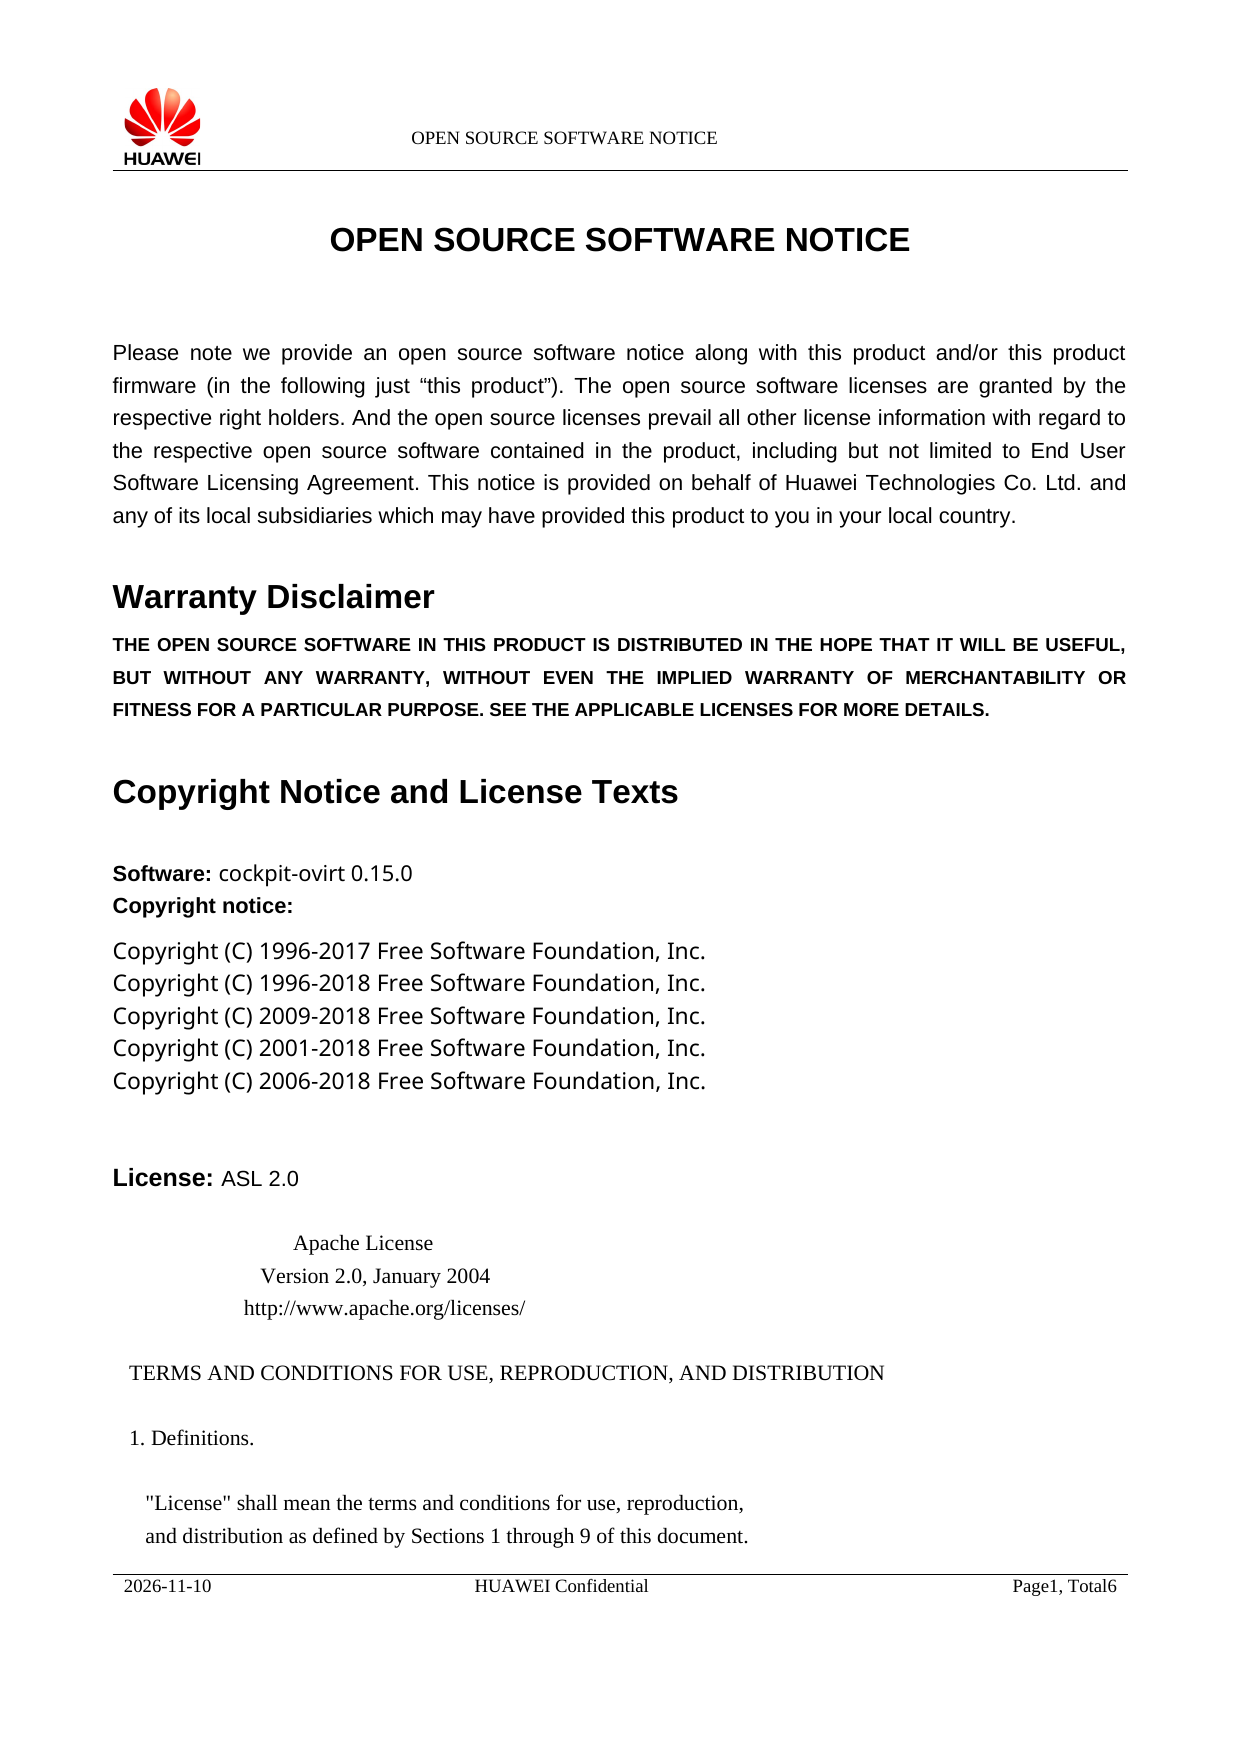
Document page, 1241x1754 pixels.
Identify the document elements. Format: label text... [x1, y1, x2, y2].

text Copyright (C) 2009-2018 Free Software Foundation, Inc. [112, 999, 1128, 1031]
text OPEN SOURCE SOFTWARE NOTICE [112, 206, 1128, 271]
text Copyright (C) 2006-2018 Free Software Foundation, Inc. [112, 1064, 1128, 1096]
text Warranty Disclaimer [112, 564, 1128, 629]
text The open source software in this product is distributed in the hope that it will be useful, but WITHOUT ANY WARRANTY, without even the implied warranty of MERCHANTABILITY or FITNESS FOR A PARTICULAR PURPOSE. See the applicable licenses for more details. [112, 629, 1128, 726]
text Copyright (C) 2001-2018 Free Software Foundation, Inc. [112, 1031, 1128, 1064]
text Copyright Notice and License Texts [112, 759, 1128, 824]
title Software: cockpit-ovirt 0.15.0 [112, 856, 1128, 889]
text Copyright notice: [112, 889, 1128, 921]
text Please note we provide an open source software notice along with this product and/or this product firmware (in the following just “this product”). The open source software licenses are granted by the respective right holders. And the open source licenses prevail all other license information with regard to the respective open source software contained in the product, including but not limited to End User Software Licensing Agreement. This notice is provided on behalf of Huawei Technologies Co. Ltd. and any of its local subsidiaries which may have provided this product to you in your local country. [112, 336, 1128, 531]
text Copyright (C) 1996-2017 Free Software Foundation, Inc. [112, 934, 1128, 966]
picture [124, 88, 201, 165]
text Copyright (C) 1996-2018 Free Software Foundation, Inc. [112, 966, 1128, 999]
text License: ASL 2.0 [112, 1161, 1128, 1194]
